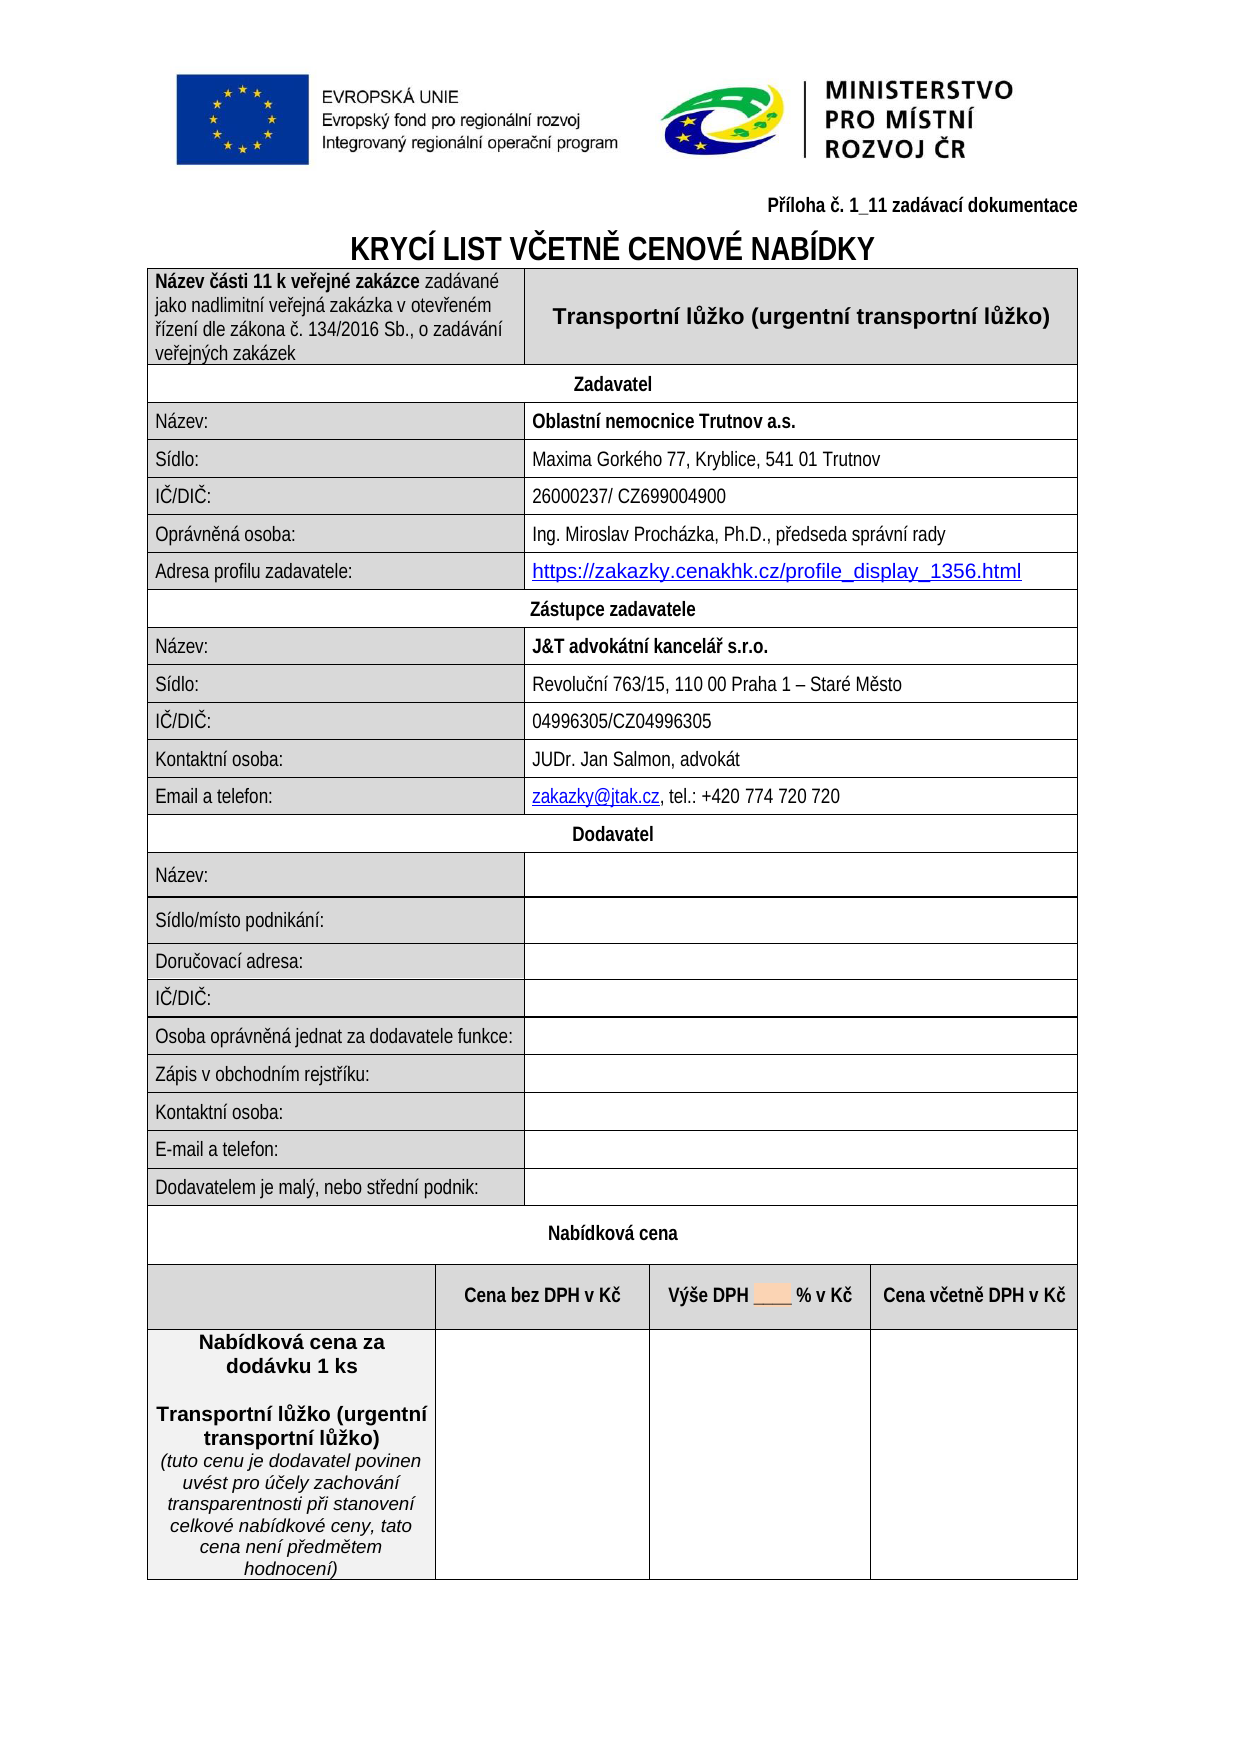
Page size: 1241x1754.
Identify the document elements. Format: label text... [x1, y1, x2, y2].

table_cell https://zakazky.cenakhk.cz/profile_display_1356.html [525, 553, 1077, 589]
table_cell Nabídková cena za dodávku 1 ks Transportní lůžko (urgentní transportní lůžko) (tuto cenu je dodavatel povinen uvést pro účely zachování transparentnosti při stanovení celkové nabídkové ceny, tato cena není předmětem hodnocení) [148, 1330, 435, 1579]
table_cell JUDr. Jan Salmon, advokát [525, 740, 1077, 777]
table_cell Oblastní nemocnice Trutnov a.s. [525, 403, 1077, 439]
table_cell Sídlo: [148, 665, 524, 702]
table_cell Ing. Miroslav Procházka, Ph.D., předseda správní rady [525, 515, 1077, 552]
table_cell Název: [148, 403, 524, 439]
table_cell [525, 853, 1077, 896]
table_cell Oprávněná osoba: [148, 515, 524, 552]
table_cell [525, 980, 1077, 1016]
table_cell [871, 1330, 1077, 1579]
table_cell Dodavatelem je malý, nebo střední podnik: [148, 1169, 524, 1205]
table_cell [148, 1265, 435, 1329]
table_cell Maxima Gorkého 77, Kryblice, 541 01 Trutnov [525, 440, 1077, 477]
table_cell IČ/DIČ: [148, 478, 524, 514]
table_header Název části 11 k veřejné zakázce zadávané jako nadlimitní veřejná zakázka v otevřeném řízení dle zákona č. 134/2016 Sb., o zadávání veřejných zakázek [148, 269, 524, 364]
table_header Transportní lůžko (urgentní transportní lůžko) [525, 269, 1077, 364]
table_cell Kontaktní osoba: [148, 740, 524, 777]
table_cell Výše DPH ____ % v Kč [650, 1265, 870, 1329]
table_cell zakazky@jtak.cz, tel.: +420 774 720 720 [525, 778, 1077, 814]
table_cell [525, 1093, 1077, 1130]
table_cell Název: [148, 628, 524, 664]
text KRYCÍ LIST VČETNĚ CENOVÉ NABÍDKY [148, 229, 1078, 267]
table_cell Cena bez DPH v Kč [436, 1265, 649, 1329]
table_cell [650, 1330, 870, 1579]
table_cell Dodavatel [148, 815, 1077, 852]
table_cell Kontaktní osoba: [148, 1093, 524, 1130]
table_cell [525, 944, 1077, 978]
table_cell 26000237/ CZ699004900 [525, 478, 1077, 514]
table_cell Název: [148, 853, 524, 896]
table_cell Cena včetně DPH v Kč [871, 1265, 1077, 1329]
table_cell IČ/DIČ: [148, 980, 524, 1016]
table_cell Osoba oprávněná jednat za dodavatele funkce: [148, 1018, 524, 1054]
table_cell [436, 1330, 649, 1579]
table_cell Adresa profilu zadavatele: [148, 553, 524, 589]
table_cell Zástupce zadavatele [148, 590, 1077, 627]
table_cell [525, 1055, 1077, 1092]
table_cell IČ/DIČ: [148, 703, 524, 739]
text Příloha č. 1_11 zadávací dokumentace [148, 193, 1078, 217]
table_cell J&T advokátní kancelář s.r.o. [525, 628, 1077, 664]
table_cell 04996305/CZ04996305 [525, 703, 1077, 739]
table_cell Sídlo: [148, 440, 524, 477]
table_cell [525, 1018, 1077, 1054]
table_cell Sídlo/místo podnikání: [148, 898, 524, 943]
table_cell [525, 1131, 1077, 1168]
table_cell Nabídková cena [148, 1206, 1077, 1264]
table_cell E-mail a telefon: [148, 1131, 524, 1168]
table_cell [525, 898, 1077, 943]
table_cell Zápis v obchodním rejstříku: [148, 1055, 524, 1092]
table_cell Zadavatel [148, 365, 1077, 402]
table_cell Revoluční 763/15, 110 00 Praha 1 – Staré Město [525, 665, 1077, 702]
table_cell Email a telefon: [148, 778, 524, 814]
table_cell Doručovací adresa: [148, 944, 524, 978]
table_cell [525, 1169, 1077, 1205]
